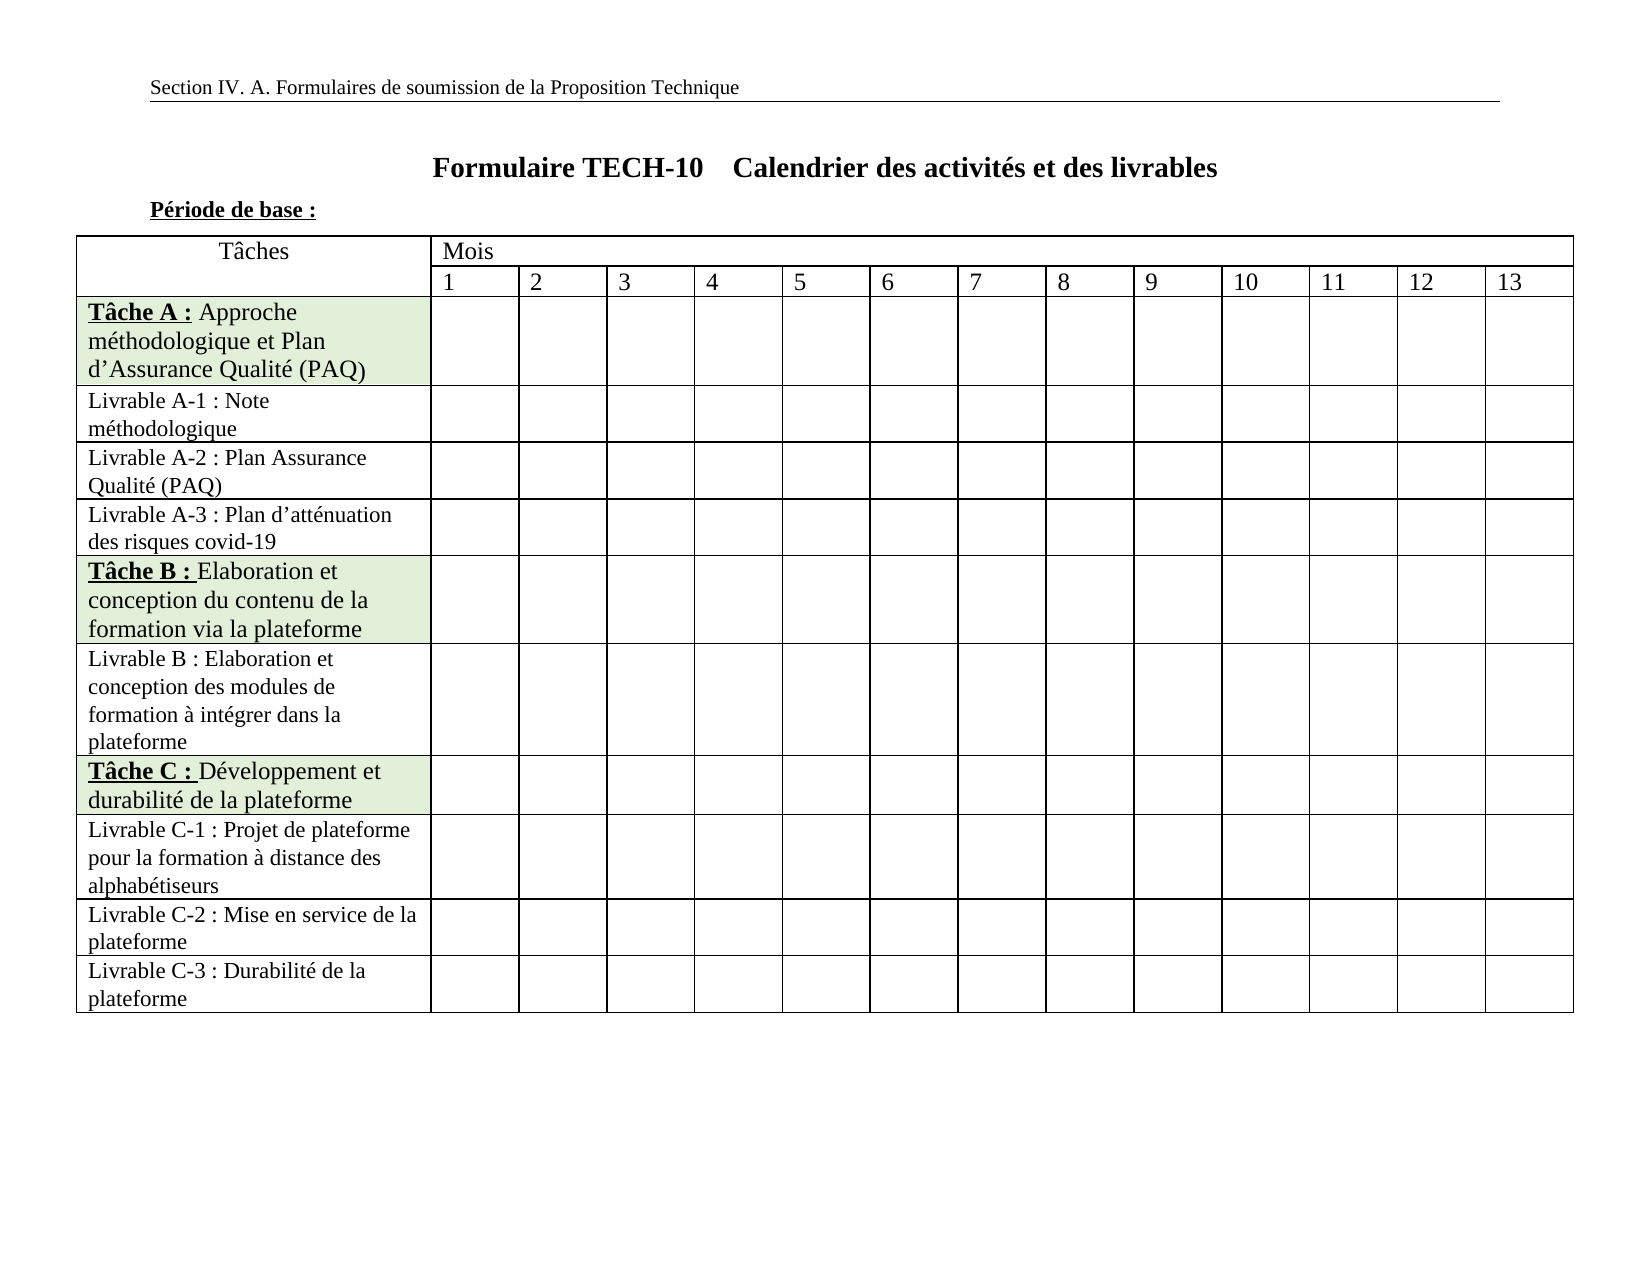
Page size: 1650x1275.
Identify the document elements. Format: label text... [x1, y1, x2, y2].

table_cell [1486, 386, 1573, 441]
table_cell [1310, 386, 1397, 441]
table_cell [695, 756, 782, 814]
table_cell Livrable C-1 : Projet de plateforme pour la formation à distance des alphabétiseurs [77, 815, 430, 898]
table_cell [1223, 644, 1309, 754]
table_cell [1398, 386, 1485, 441]
table_cell [1310, 443, 1397, 498]
table_cell [959, 956, 1045, 1012]
table_cell Livrable A-3 : Plan d’atténuation des risques covid-19 [77, 500, 430, 555]
table_cell [432, 644, 518, 754]
table_cell [959, 644, 1045, 754]
table_cell [1135, 815, 1221, 898]
table_cell [1047, 500, 1133, 555]
table_cell [608, 815, 694, 898]
table_cell [1486, 556, 1573, 643]
table_cell [1223, 815, 1309, 898]
table_cell [695, 556, 782, 643]
table_cell [1398, 956, 1485, 1012]
table_header Mois [432, 237, 1573, 265]
table_cell [1398, 556, 1485, 643]
table_cell [1135, 644, 1221, 754]
table_cell Livrable C-2 : Mise en service de la plateforme [77, 900, 430, 955]
table_cell [1223, 500, 1309, 555]
table_cell 8 [1047, 267, 1133, 296]
table_cell [783, 956, 869, 1012]
table_cell [1310, 556, 1397, 643]
table_cell [1486, 644, 1573, 754]
table_cell [1486, 297, 1573, 384]
table_cell Livrable C-3 : Durabilité de la plateforme [77, 956, 430, 1012]
table_cell [1486, 443, 1573, 498]
table_cell 3 [608, 267, 694, 296]
table_cell [1310, 297, 1397, 384]
table_cell Tâche C : Développement et durabilité de la plateforme [77, 756, 430, 814]
table_cell 6 [871, 267, 957, 296]
table_cell [520, 756, 606, 814]
table_cell [783, 443, 869, 498]
table_cell [608, 386, 694, 441]
table_cell [1486, 756, 1573, 814]
table_cell 4 [695, 267, 782, 296]
table_cell [1398, 443, 1485, 498]
table_cell [1135, 443, 1221, 498]
table_cell [1223, 297, 1309, 384]
table_cell [783, 556, 869, 643]
table_cell [871, 756, 957, 814]
table_cell [871, 815, 957, 898]
table_cell [959, 900, 1045, 955]
table_cell [783, 644, 869, 754]
table_cell 13 [1486, 267, 1573, 296]
table_cell [695, 386, 782, 441]
table_cell [783, 900, 869, 955]
subtitle Période de base : [150, 196, 1500, 222]
table_cell [871, 556, 957, 643]
table_cell [1223, 386, 1309, 441]
table_cell [783, 756, 869, 814]
table_cell [959, 756, 1045, 814]
table_cell [1047, 644, 1133, 754]
table_cell [608, 443, 694, 498]
table_cell [1223, 556, 1309, 643]
table_cell [520, 956, 606, 1012]
table_cell [783, 500, 869, 555]
table_cell 12 [1398, 267, 1485, 296]
table_cell [608, 956, 694, 1012]
table_cell [520, 556, 606, 643]
table_cell [959, 297, 1045, 384]
table_cell [1398, 900, 1485, 955]
table_cell [1135, 297, 1221, 384]
table_cell 10 [1223, 267, 1309, 296]
table_cell 2 [520, 267, 606, 296]
table_cell [1310, 644, 1397, 754]
table_cell 1 [432, 267, 518, 296]
table_cell [608, 297, 694, 384]
table_cell [695, 956, 782, 1012]
table_cell [432, 756, 518, 814]
table_cell [1047, 386, 1133, 441]
table_cell [1310, 500, 1397, 555]
table_cell [1223, 443, 1309, 498]
table_cell [520, 644, 606, 754]
table_cell [520, 297, 606, 384]
table_cell [1223, 956, 1309, 1012]
table_cell [1223, 900, 1309, 955]
table_cell [432, 386, 518, 441]
table_cell [1135, 956, 1221, 1012]
table_cell [608, 556, 694, 643]
table_cell [432, 443, 518, 498]
table_cell [432, 556, 518, 643]
table_header Tâches [77, 237, 430, 296]
table_cell [432, 500, 518, 555]
text Formulaire TECH-10 Calendrier des activités et des livrables [150, 150, 1500, 183]
table_cell [695, 815, 782, 898]
table_cell [1310, 956, 1397, 1012]
table_cell 5 [783, 267, 869, 296]
table_cell [520, 815, 606, 898]
table_cell [1486, 500, 1573, 555]
table_cell [959, 443, 1045, 498]
table_cell [1047, 815, 1133, 898]
table_cell [1135, 756, 1221, 814]
table_cell Tâche B : Elaboration et conception du contenu de la formation via la plateforme [77, 556, 430, 643]
table_cell [1047, 297, 1133, 384]
table_cell [432, 900, 518, 955]
table_cell [695, 297, 782, 384]
table_cell [1310, 756, 1397, 814]
table_cell [608, 644, 694, 754]
table_cell [1047, 756, 1133, 814]
table_cell [871, 956, 957, 1012]
table_cell [1398, 815, 1485, 898]
table_cell [1047, 443, 1133, 498]
table_cell Tâche A : Approche méthodologique et Plan d’Assurance Qualité (PAQ) [77, 297, 430, 384]
table_cell [871, 900, 957, 955]
table_cell [783, 386, 869, 441]
table_cell [520, 500, 606, 555]
table_cell [695, 900, 782, 955]
table_cell [1223, 756, 1309, 814]
table_cell [1135, 900, 1221, 955]
table_cell [1310, 900, 1397, 955]
table_cell [871, 386, 957, 441]
table_cell Livrable B : Elaboration et conception des modules de formation à intégrer dans la plateforme [77, 644, 430, 754]
table_cell [959, 556, 1045, 643]
table_cell [1486, 900, 1573, 955]
table_cell [959, 386, 1045, 441]
table_cell [695, 500, 782, 555]
table_cell [520, 443, 606, 498]
table_cell [520, 900, 606, 955]
table_cell [520, 386, 606, 441]
table_cell [871, 297, 957, 384]
table_cell [1135, 386, 1221, 441]
table_cell [871, 500, 957, 555]
table_cell [1486, 815, 1573, 898]
table_cell [432, 956, 518, 1012]
table_cell 7 [959, 267, 1045, 296]
table_cell [608, 756, 694, 814]
table_cell [432, 815, 518, 898]
table_cell [1486, 956, 1573, 1012]
table_cell [783, 815, 869, 898]
table_cell [1047, 956, 1133, 1012]
table_cell Livrable A-2 : Plan Assurance Qualité (PAQ) [77, 443, 430, 498]
table_cell [1135, 556, 1221, 643]
table_cell 11 [1310, 267, 1397, 296]
table_cell [1047, 556, 1133, 643]
table_cell [608, 900, 694, 955]
table_cell [1398, 500, 1485, 555]
table_cell 9 [1135, 267, 1221, 296]
table_cell [1310, 815, 1397, 898]
table_cell [959, 815, 1045, 898]
table_cell [608, 500, 694, 555]
table_cell [959, 500, 1045, 555]
table_cell [1047, 900, 1133, 955]
table_cell [783, 297, 869, 384]
table_cell [1398, 644, 1485, 754]
table_cell [432, 297, 518, 384]
table_cell [695, 644, 782, 754]
table_cell [1398, 297, 1485, 384]
table_cell [871, 644, 957, 754]
table_cell [1135, 500, 1221, 555]
table_cell [871, 443, 957, 498]
table_cell [1398, 756, 1485, 814]
table_cell [695, 443, 782, 498]
table_cell Livrable A-1 : Note méthodologique [77, 386, 430, 441]
